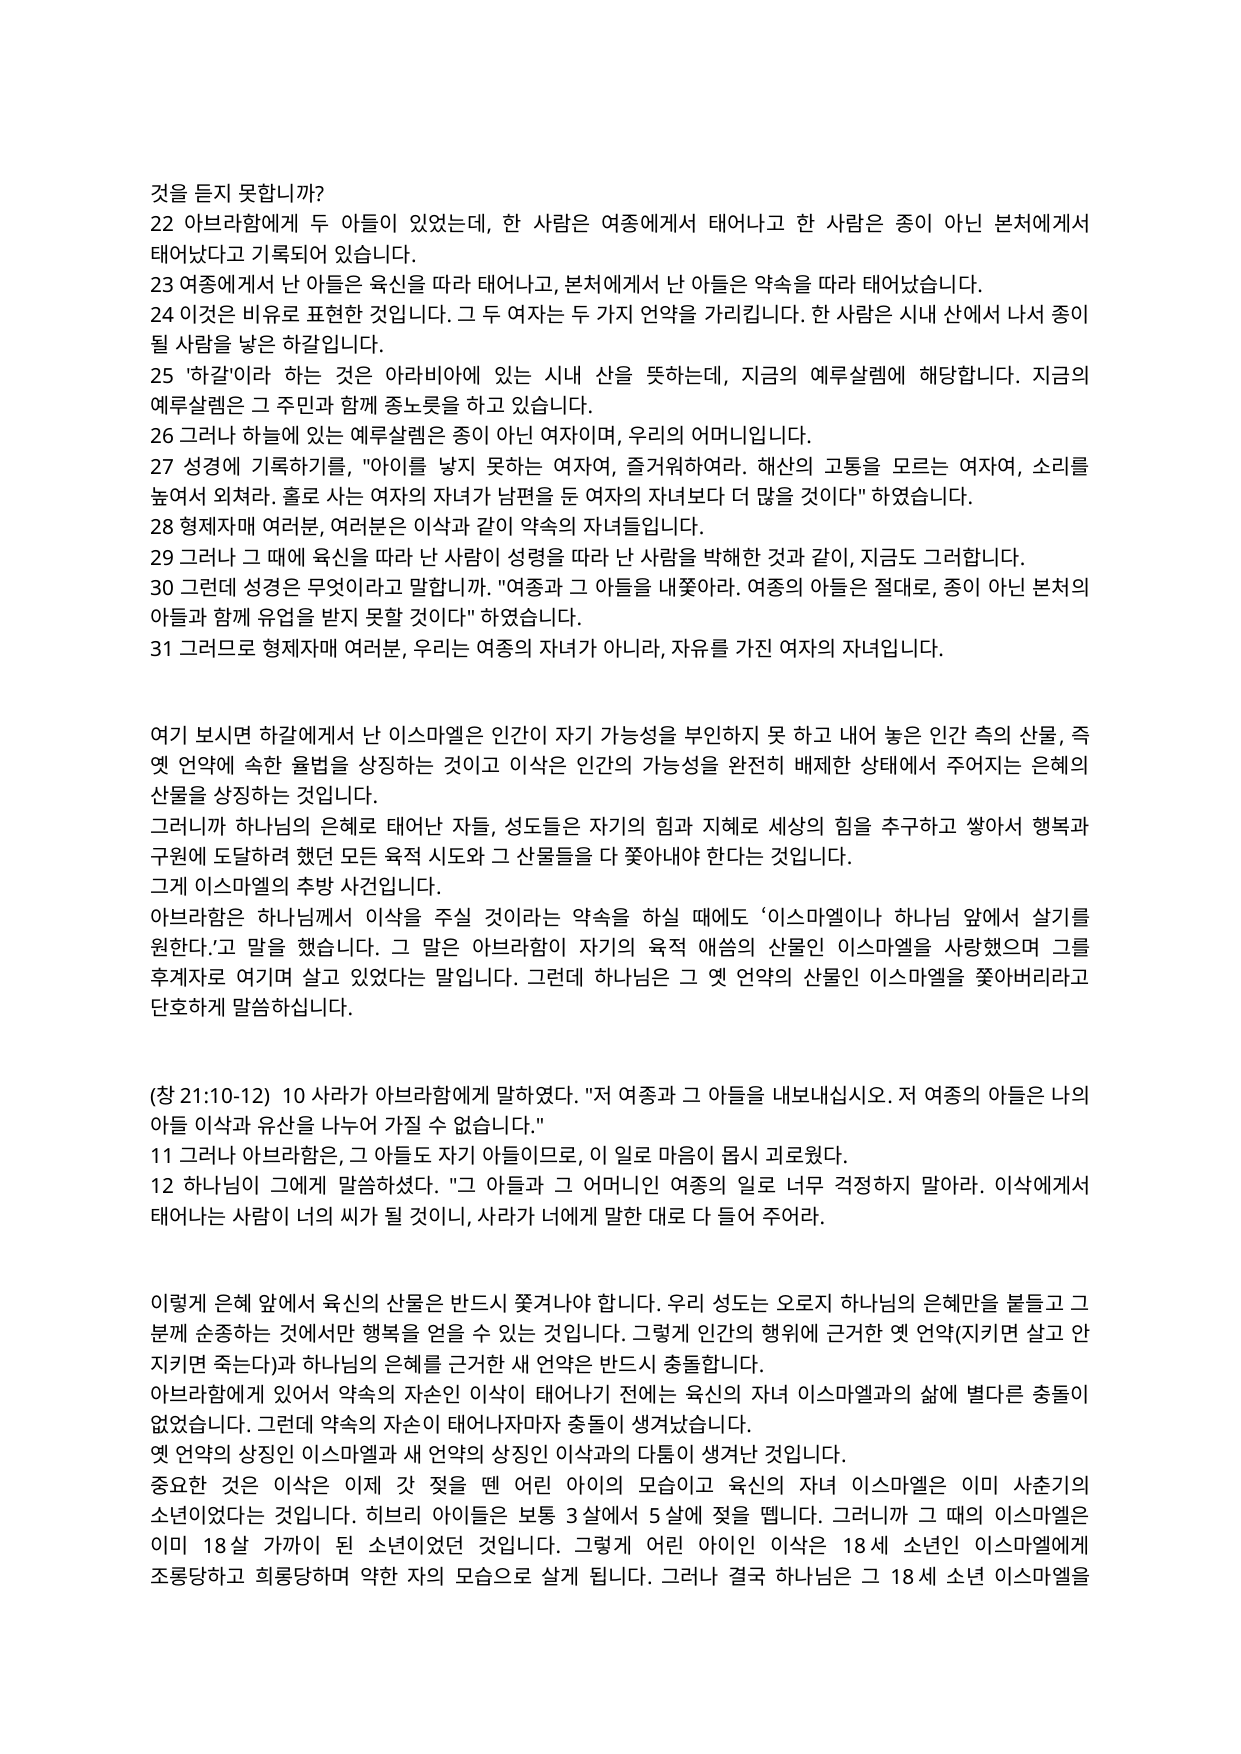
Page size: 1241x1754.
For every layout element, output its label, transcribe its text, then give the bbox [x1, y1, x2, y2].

text 12 하나님이 그에게 말씀하셨다. "그 아들과 그 어머니인 여종의 일로 너무 걱정하지 말아라. 이삭에게서 태어나는 사람이 너의 씨가 될 것이니, 사라가 너에게 말한 대로 다 들어 주어라. [150, 1170, 1090, 1230]
text 여기 보시면 하갈에게서 난 이스마엘은 인간이 자기 가능성을 부인하지 못 하고 내어 놓은 인간 측의 산물, 즉 옛 언약에 속한 율법을 상징하는 것이고 이삭은 인간의 가능성을 완전히 배제한 상태에서 주어지는 은혜의 산물을 상징하는 것입니다. [150, 719, 1090, 810]
text 그게 이스마엘의 추방 사건입니다. [150, 871, 1090, 901]
text 옛 언약의 상징인 이스마엘과 새 언약의 상징인 이삭과의 다툼이 생겨난 것입니다. [150, 1439, 1090, 1469]
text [150, 177, 1090, 207]
text (창21:10‐12) 10 사라가 아브라함에게 말하였다. "저 여종과 그 아들을 내보내십시오. 저 여종의 아들은 나의 아들 이삭과 유산을 나누어 가질 수 없습니다." [150, 1079, 1090, 1139]
text 29 그러나 그 때에 육신을 따라 난 사람이 성령을 따라 난 사람을 박해한 것과 같이, 지금도 그러합니다. [150, 541, 1090, 571]
text 30 그런데 성경은 무엇이라고 말합니까. "여종과 그 아들을 내쫓아라. 여종의 아들은 절대로, 종이 아닌 본처의 아들과 함께 유업을 받지 못할 것이다" 하였습니다. [150, 571, 1090, 632]
text 27 성경에 기록하기를, "아이를 낳지 못하는 여자여, 즐거워하여라. 해산의 고통을 모르는 여자여, 소리를 높여서 외쳐라. 홀로 사는 여자의 자녀가 남편을 둔 여자의 자녀보다 더 많을 것이다" 하였습니다. [150, 450, 1090, 511]
text 23 여종에게서 난 아들은 육신을 따라 태어나고, 본처에게서 난 아들은 약속을 따라 태어났습니다. [150, 268, 1090, 298]
text 11 그러나 아브라함은, 그 아들도 자기 아들이므로, 이 일로 마음이 몹시 괴로웠다. [150, 1139, 1090, 1170]
text 이렇게 은혜 앞에서 육신의 산물은 반드시 쫓겨나야 합니다. 우리 성도는 오로지 하나님의 은혜만을 붙들고 그 분께 순종하는 것에서만 행복을 얻을 수 있는 것입니다. 그렇게 인간의 행위에 근거한 옛 언약(지키면 살고 안 지키면 죽는다)과 하나님의 은혜를 근거한 새 언약은 반드시 충돌합니다. [150, 1287, 1090, 1378]
text 31 그러므로 형제자매 여러분, 우리는 여종의 자녀가 아니라, 자유를 가진 여자의 자녀입니다. [150, 632, 1090, 662]
text 24 이것은 비유로 표현한 것입니다. 그 두 여자는 두 가지 언약을 가리킵니다. 한 사람은 시내 산에서 나서 종이 될 사람을 낳은 하갈입니다. [150, 298, 1090, 359]
text 26 그러나 하늘에 있는 예루살렘은 종이 아닌 여자이며, 우리의 어머니입니다. [150, 420, 1090, 450]
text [150, 1469, 1090, 1590]
text 22 아브라함에게 두 아들이 있었는데, 한 사람은 여종에게서 태어나고 한 사람은 종이 아닌 본처에게서 태어났다고 기록되어 있습니다. [150, 207, 1090, 268]
text 아브라함에게 있어서 약속의 자손인 이삭이 태어나기 전에는 육신의 자녀 이스마엘과의 삶에 별다른 충돌이 없었습니다. 그런데 약속의 자손이 태어나자마자 충돌이 생겨났습니다. [150, 1378, 1090, 1439]
text 25 '하갈'이라 하는 것은 아라비아에 있는 시내 산을 뜻하는데, 지금의 예루살렘에 해당합니다. 지금의 예루살렘은 그 주민과 함께 종노릇을 하고 있습니다. [150, 359, 1090, 420]
text 그러니까 하나님의 은혜로 태어난 자들, 성도들은 자기의 힘과 지혜로 세상의 힘을 추구하고 쌓아서 행복과 구원에 도달하려 했던 모든 육적 시도와 그 산물들을 다 쫓아내야 한다는 것입니다. [150, 810, 1090, 871]
text 28 형제자매 여러분, 여러분은 이삭과 같이 약속의 자녀들입니다. [150, 511, 1090, 541]
text 아브라함은 하나님께서 이삭을 주실 것이라는 약속을 하실 때에도 ‘이스마엘이나 하나님 앞에서 살기를 원한다.’고 말을 했습니다. 그 말은 아브라함이 자기의 육적 애씀의 산물인 이스마엘을 사랑했으며 그를 후계자로 여기며 살고 있었다는 말입니다. 그런데 하나님은 그 옛 언약의 산물인 이스마엘을 쫓아버리라고 단호하게 말씀하십니다. [150, 901, 1090, 1022]
